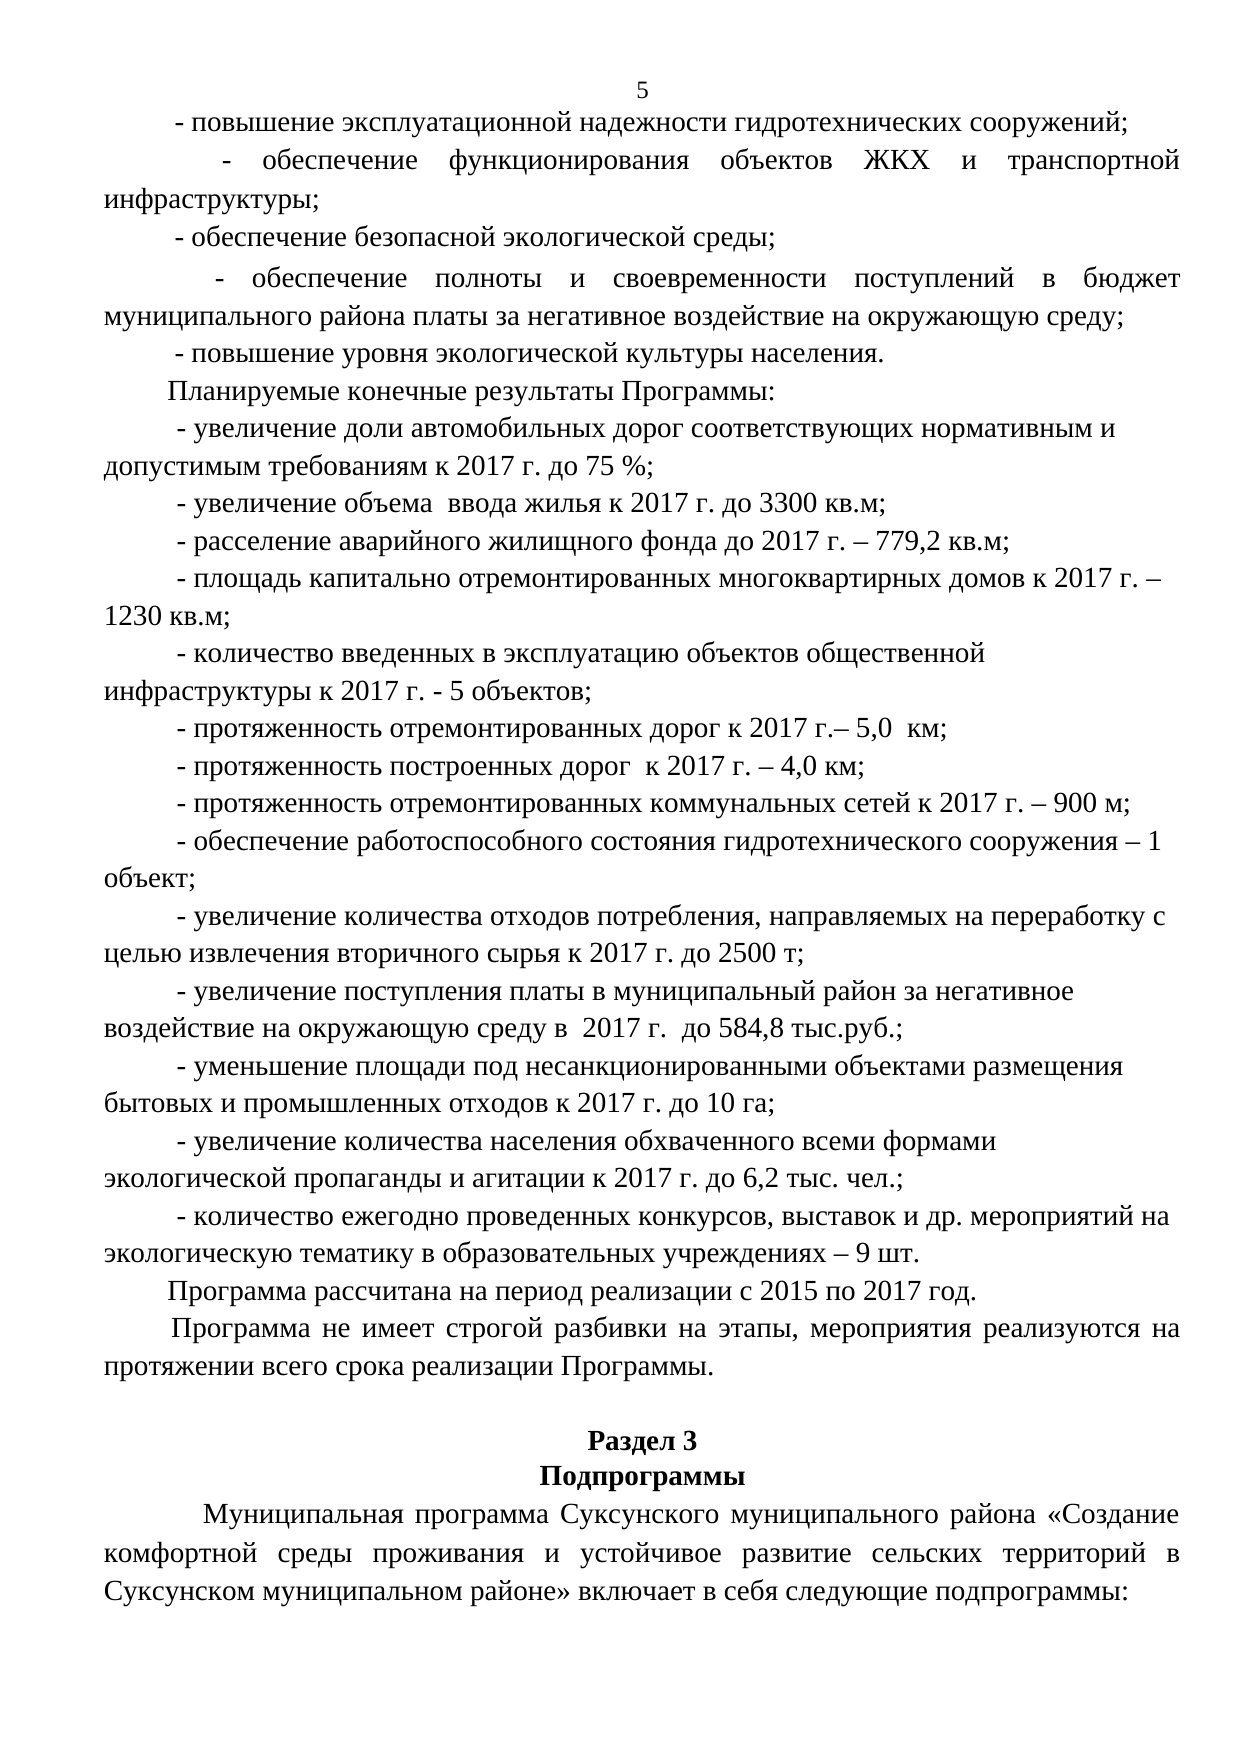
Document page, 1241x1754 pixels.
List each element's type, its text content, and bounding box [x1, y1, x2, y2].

text - увеличение поступления платы в муниципальный район за негативное воздействие на окружающую среду в 2017 г. до 584,8 тыс.руб.; [103, 970, 1181, 1045]
text Подпрограммы [103, 1458, 1181, 1491]
text - количество введенных в эксплуатацию объектов общественной инфраструктуры к 2017 г. - 5 объектов; [103, 633, 1181, 708]
text - увеличение объема ввода жилья к 2017 г. до 3300 кв.м; [103, 483, 1181, 520]
text - обеспечение функционирования объектов ЖКХ и транспортной инфраструктуры; [103, 142, 1181, 214]
text Программа не имеет строгой разбивки на этапы, мероприятия реализуются на протяжении всего срока реализации Программы. [103, 1308, 1181, 1383]
text - уменьшение площади под несанкционированными объектами размещения бытовых и промышленных отходов к 2017 г. до 10 га; [103, 1045, 1181, 1120]
text Планируемые конечные результаты Программы: [103, 370, 1181, 408]
text - повышение уровня экологической культуры населения. [103, 333, 1181, 370]
text - обеспечение полноты и своевременности поступлений в бюджет муниципального района платы за негативное воздействие на окружающую среду; [103, 258, 1181, 333]
text - расселение аварийного жилищного фонда до 2017 г. – 779,2 кв.м; [103, 520, 1181, 558]
text - повышение эксплуатационной надежности гидротехнических сооружений; [103, 104, 1181, 137]
text Программа рассчитана на период реализации с 2015 по 2017 год. [103, 1270, 1181, 1308]
text - протяженность отремонтированных коммунальных сетей к 2017 г. – 900 м; [103, 783, 1181, 820]
text - обеспечение работоспособного состояния гидротехнического сооружения – 1 объект; [103, 820, 1181, 895]
text - обеспечение безопасной экологической среды; [103, 219, 1181, 253]
text - увеличение количества населения обхваченного всеми формами экологической пропаганды и агитации к 2017 г. до 6,2 тыс. чел.; [103, 1120, 1181, 1195]
text - увеличение количества отходов потребления, направляемых на переработку с целью извлечения вторичного сырья к 2017 г. до 2500 т; [103, 895, 1181, 970]
text Муниципальная программа Суксунского муниципального района «Создание комфортной среды проживания и устойчивое развитие сельских территорий в Суксунском муниципальном районе» включает в себя следующие подпрограммы: [103, 1496, 1181, 1607]
text - количество ежегодно проведенных конкурсов, выставок и др. мероприятий на экологическую тематику в образовательных учреждениях – 9 шт. [103, 1195, 1181, 1270]
text Раздел 3 [103, 1420, 1181, 1458]
text - протяженность отремонтированных дорог к 2017 г.– 5,0 км; [103, 708, 1181, 745]
text - площадь капитально отремонтированных многоквартирных домов к 2017 г. – 1230 кв.м; [103, 558, 1181, 633]
text - увеличение доли автомобильных дорог соответствующих нормативным и допустимым требованиям к 2017 г. до 75 %; [103, 408, 1181, 483]
text - протяженность построенных дорог к 2017 г. – 4,0 км; [103, 745, 1181, 783]
